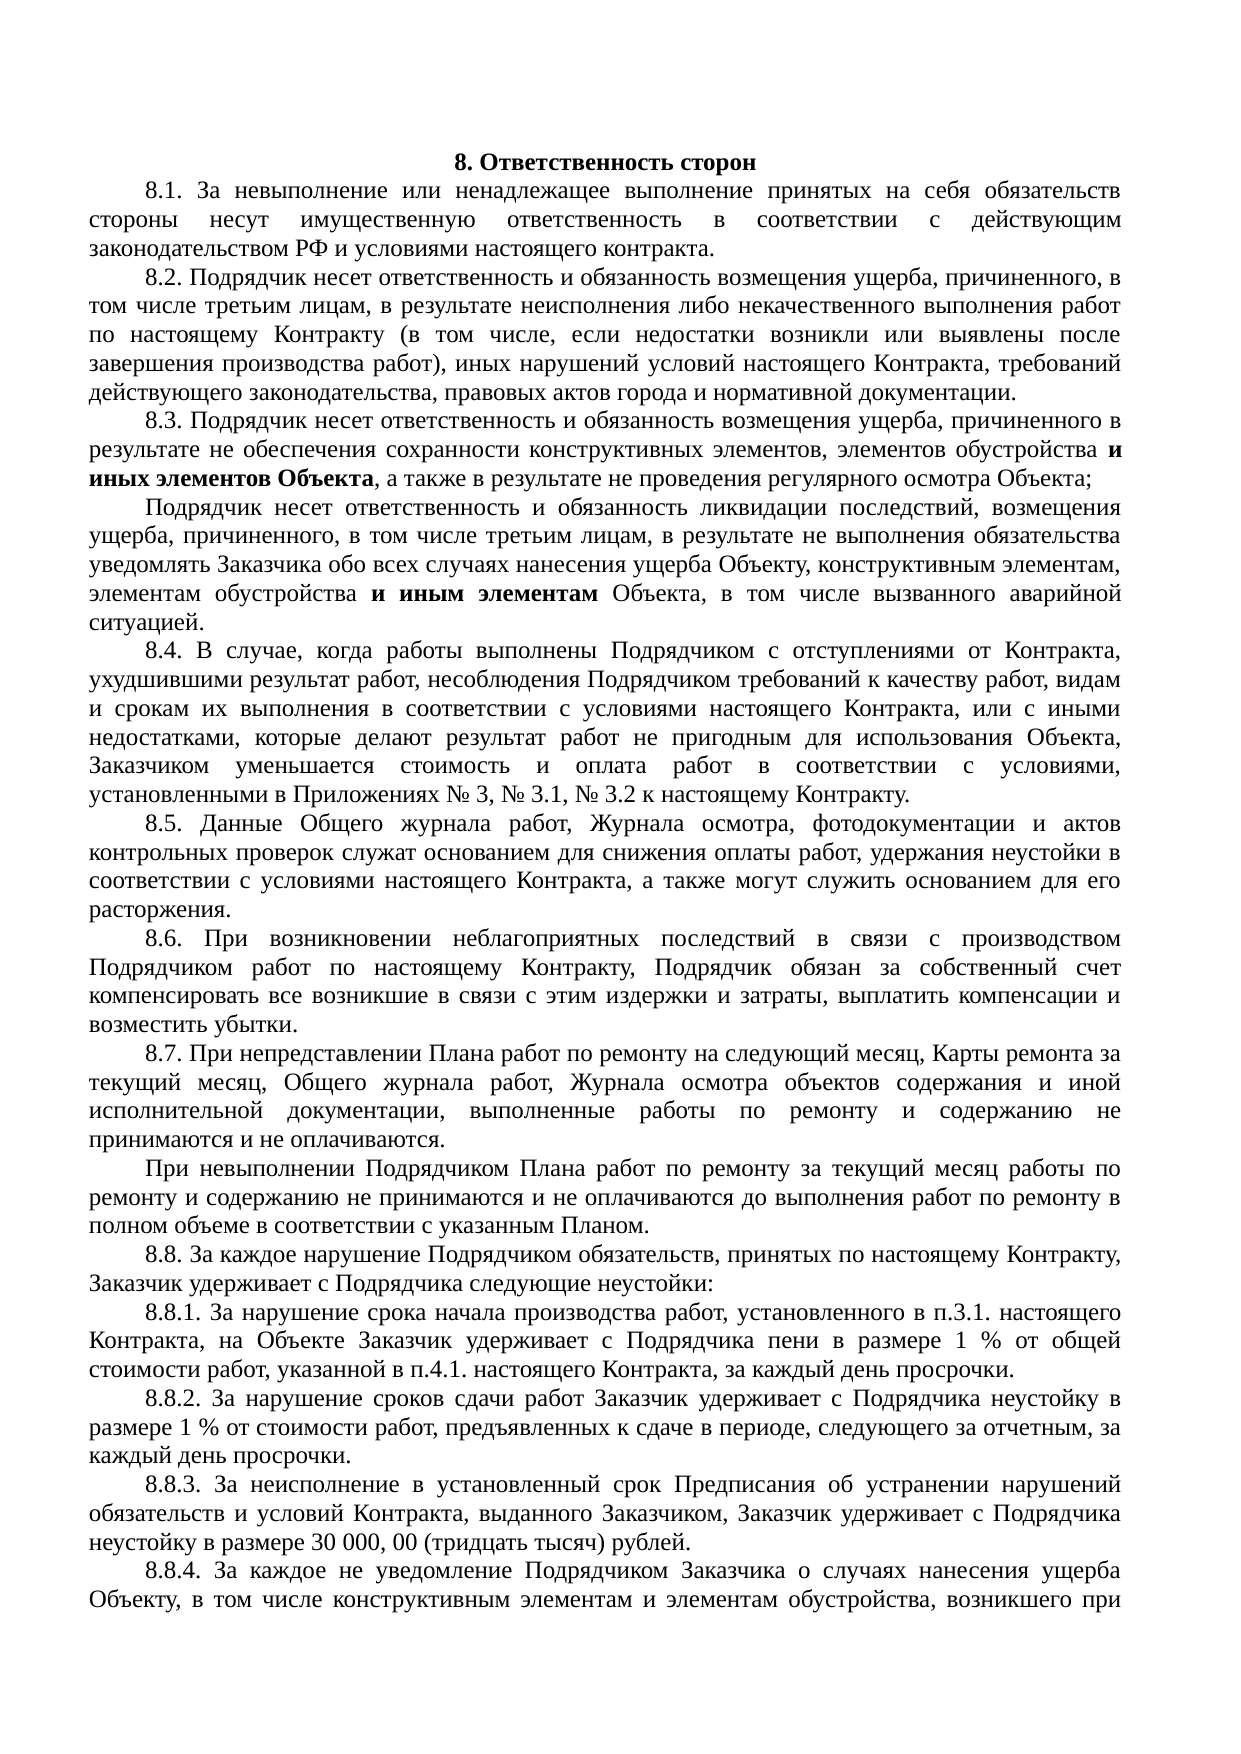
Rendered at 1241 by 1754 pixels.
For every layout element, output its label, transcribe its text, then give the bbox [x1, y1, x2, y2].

text 8.2. Подрядчик несет ответственность и обязанность возмещения ущерба, причиненного, в том числе третьим лицам, в результате неисполнения либо некачественного выполнения работ по настоящему Контракту (в том числе, если недостатки возникли или выявлены после завершения производства работ), иных нарушений условий настоящего Контракта, требований действующего законодательства, правовых актов города и нормативной документации. [89, 262, 1122, 406]
text 8.8.3. За неисполнение в установленный срок Предписания об устранении нарушений обязательств и условий Контракта, выданного Заказчиком, Заказчик удерживает с Подрядчика неустойку в размере 30 000, 00 (тридцать тысяч) рублей. [89, 1469, 1122, 1556]
text 8.5. Данные Общего журнала работ, Журнала осмотра, фотодокументации и актов контрольных проверок служат основанием для снижения оплаты работ, удержания неустойки в соответствии с условиями настоящего Контракта, а также могут служить основанием для его расторжения. [89, 808, 1122, 923]
text 8.7. При непредставлении Плана работ по ремонту на следующий месяц, Карты ремонта за текущий месяц, Общего журнала работ, Журнала осмотра объектов содержания и иной исполнительной документации, выполненные работы по ремонту и содержанию не принимаются и не оплачиваются. [89, 1038, 1122, 1153]
text 8. Ответственность сторон [89, 147, 1122, 176]
text 8.8.2. За нарушение сроков сдачи работ Заказчик удерживает с Подрядчика неустойку в размере 1 % от стоимости работ, предъявленных к сдаче в периоде, следующего за отчетным, за каждый день просрочки. [89, 1383, 1122, 1469]
text 8.6. При возникновении неблагоприятных последствий в связи с производством Подрядчиком работ по настоящему Контракту, Подрядчик обязан за собственный счет компенсировать все возникшие в связи с этим издержки и затраты, выплатить компенсации и возместить убытки. [89, 923, 1122, 1038]
text 8.8.1. За нарушение срока начала производства работ, установленного в п.3.1. настоящего Контракта, на Объекте Заказчик удерживает с Подрядчика пени в размере 1 % от общей стоимости работ, указанной в п.4.1. настоящего Контракта, за каждый день просрочки. [89, 1297, 1122, 1383]
text 8.1. За невыполнение или ненадлежащее выполнение принятых на себя обязательств стороны несут имущественную ответственность в соответствии с действующим законодательством РФ и условиями настоящего контракта. [89, 176, 1122, 262]
text Подрядчик несет ответственность и обязанность ликвидации последствий, возмещения ущерба, причиненного, в том числе третьим лицам, в результате не выполнения обязательства уведомлять Заказчика обо всех случаях нанесения ущерба Объекту, конструктивным элементам, элементам обустройства и иным элементам Объекта, в том числе вызванного аварийной ситуацией. [89, 492, 1122, 636]
text При невыполнении Подрядчиком Плана работ по ремонту за текущий месяц работы по ремонту и содержанию не принимаются и не оплачиваются до выполнения работ по ремонту в полном объеме в соответствии с указанным Планом. [89, 1153, 1122, 1239]
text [89, 1556, 1122, 1613]
text 8.4. В случае, когда работы выполнены Подрядчиком с отступлениями от Контракта, ухудшившими результат работ, несоблюдения Подрядчиком требований к качеству работ, видам и срокам их выполнения в соответствии с условиями настоящего Контракта, или с иными недостатками, которые делают результат работ не пригодным для использования Объекта, Заказчиком уменьшается стоимость и оплата работ в соответствии с условиями, установленными в Приложениях № 3, № 3.1, № 3.2 к настоящему Контракту. [89, 636, 1122, 808]
text 8.3. Подрядчик несет ответственность и обязанность возмещения ущерба, причиненного в результате не обеспечения сохранности конструктивных элементов, элементов обустройства и иных элементов Объекта, а также в результате не проведения регулярного осмотра Объекта; [89, 406, 1122, 492]
text 8.8. За каждое нарушение Подрядчиком обязательств, принятых по настоящему Контракту, Заказчик удерживает с Подрядчика следующие неустойки: [89, 1239, 1122, 1297]
